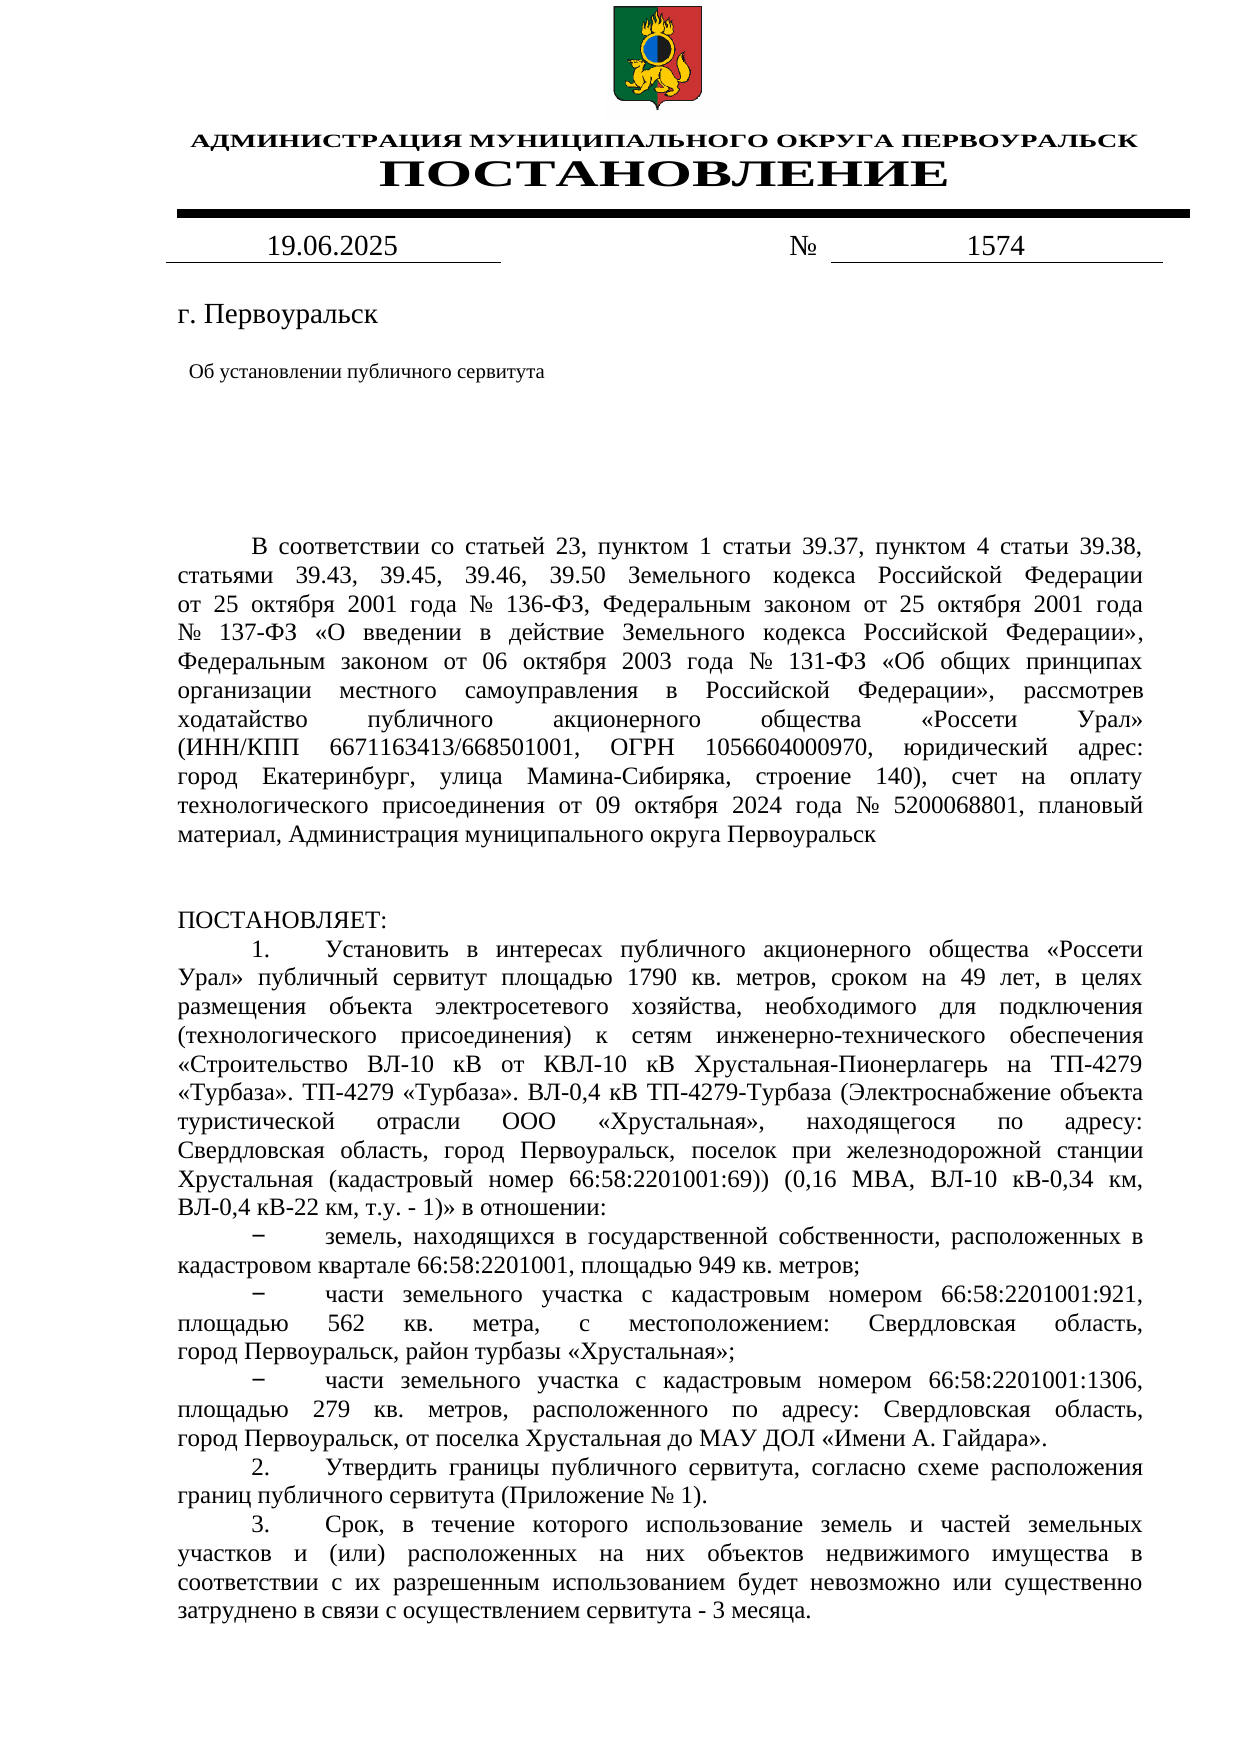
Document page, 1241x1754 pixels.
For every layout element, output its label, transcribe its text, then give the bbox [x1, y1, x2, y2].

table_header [166, 934, 1155, 1624]
table_header № [501, 218, 831, 262]
table_header 19.06.2025 [166, 217, 501, 262]
table_header Об установлении публичного сервитута [177, 359, 623, 416]
text ПОСТАНОВЛЯЕТ: [177, 905, 1152, 934]
picture [605, 1, 722, 121]
text АДМИНИСТРАЦИЯ МУНИЦИПАЛЬНОГО ОКРУГА ПЕРВОУРАЛЬСК [177, 130, 1152, 152]
table_header В соответствии со статьей 23, пунктом 1 статьи 39.37, пунктом 4 статьи 39.38, статьями 39.43, 39.45, 39.46, 39.50 Земельного кодекса Российской Федерации от 25 октября 2001 года № 136-ФЗ, Федеральным законом от 25 октября 2001 года № 137-ФЗ «О введении в действие Земельного кодекса Российской Федерации», Федеральным законом от 06 октября 2003 года № 131-ФЗ «Об общих принципах организации местного самоуправления в Российской Федерации», рассмотрев ходатайство публичного акционерного общества «Россети Урал» (ИНН/КПП 6671163413/668501001, ОГРН 1056604000970, юридический адрес: город Екатеринбург, улица Мамина-Сибиряка, строение 140), счет на оплату технологического присоединения от 09 октября 2024 года № 5200068801, плановый материал, Администрация муниципального округа Первоуральск [166, 531, 1155, 847]
table_header 1574 [831, 218, 1163, 262]
text ПОСТАНОВЛЕНИЕ [177, 152, 1152, 195]
text г. Первоуральск [177, 296, 1148, 330]
